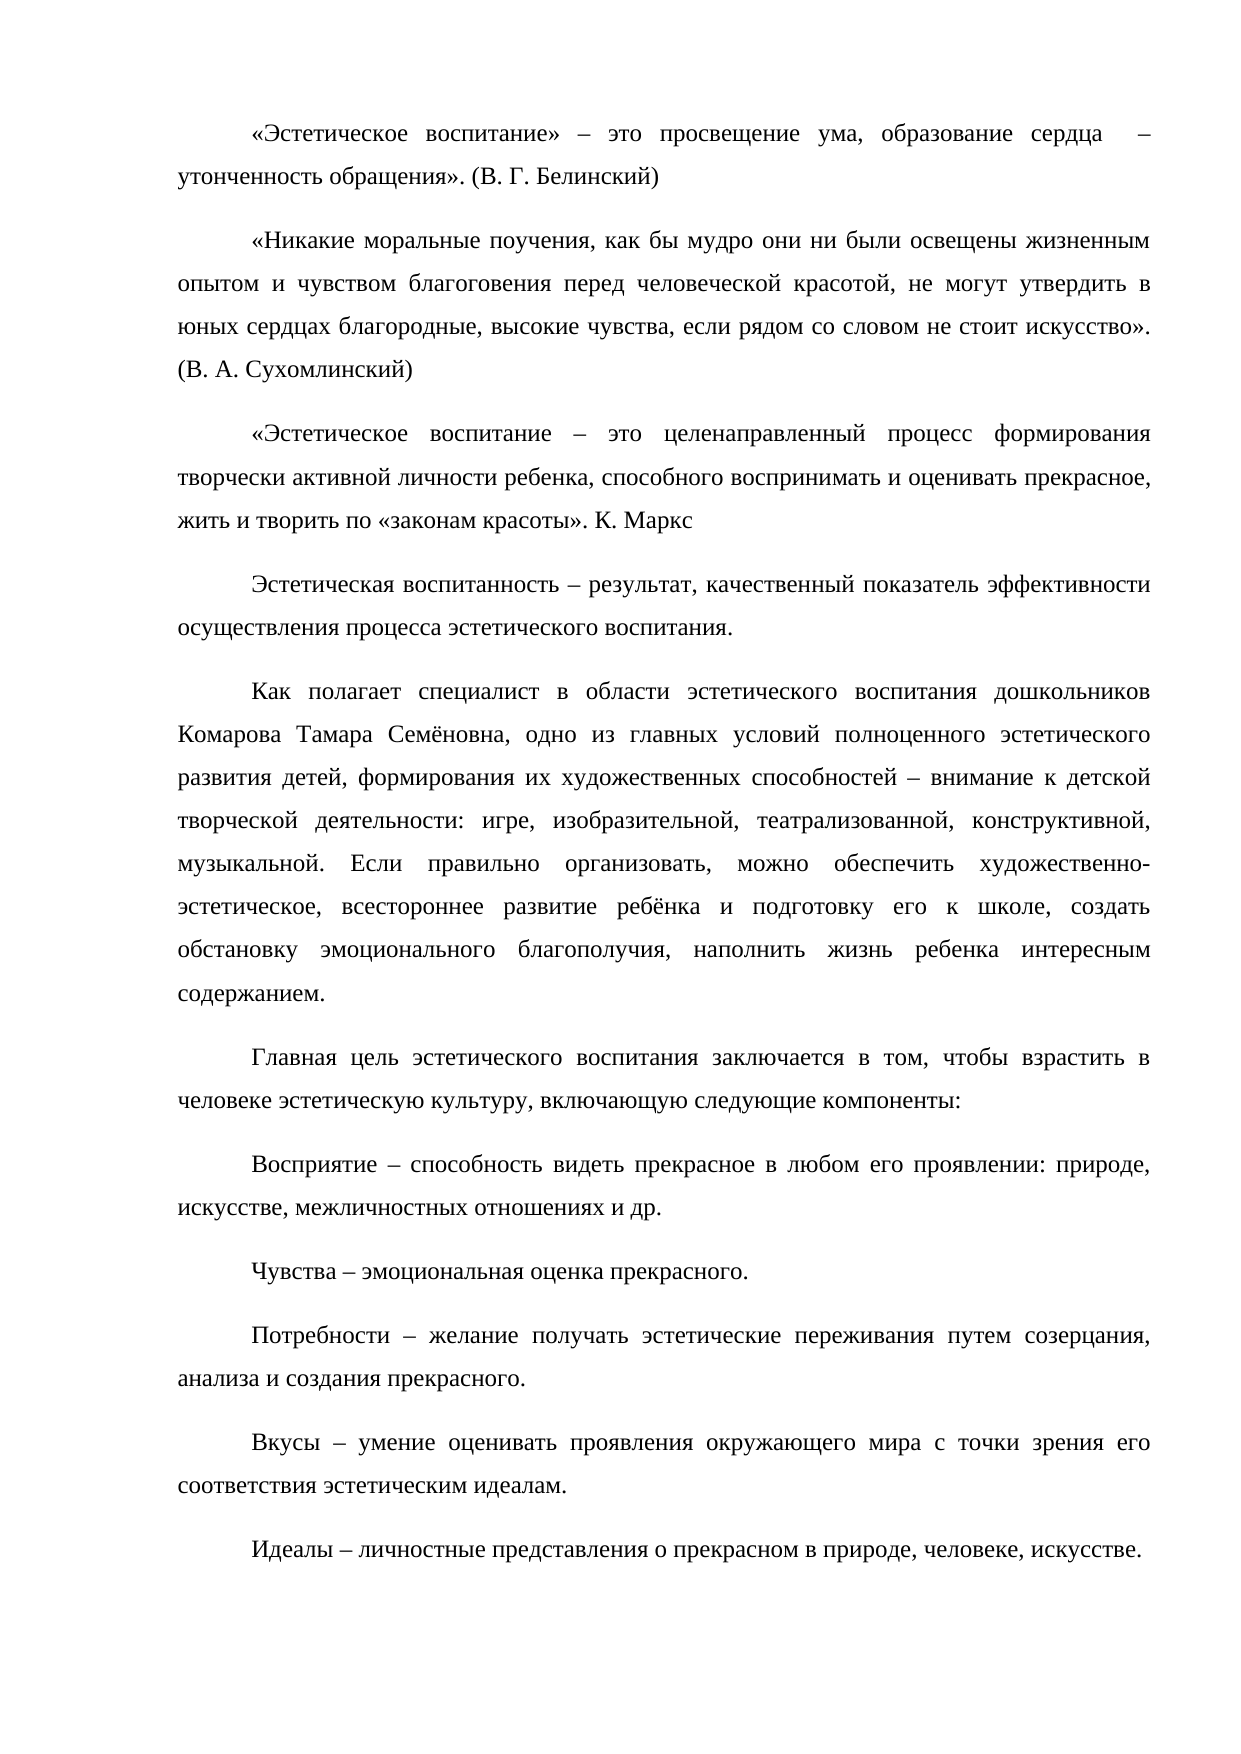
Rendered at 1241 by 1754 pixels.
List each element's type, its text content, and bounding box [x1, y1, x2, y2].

text «Никакие моральные поучения, как бы мудро они ни были освещены жизненным опытом и чувством благоговения перед человеческой красотой, не могут утвердить в юных сердцах благородные, высокие чувства, если рядом со словом не стоит искусство». (В. А. Сухомлинский) [177, 225, 1152, 383]
text «Эстетическое воспитание – это целенаправленный процесс формирования творчески активной личности ребенка, способного воспринимать и оценивать прекрасное, жить и творить по «законам красоты». К. Маркс [177, 418, 1152, 533]
text Идеалы – личностные представления о прекрасном в природе, человеке, искусстве. [177, 1534, 1152, 1563]
text Восприятие – способность видеть прекрасное в любом его проявлении: природе, искусстве, межличностных отношениях и др. [177, 1149, 1152, 1221]
text Главная цель эстетического воспитания заключается в том, чтобы взрастить в человеке эстетическую культуру, включающую следующие компоненты: [177, 1042, 1152, 1113]
text Эстетическая воспитанность – результат, качественный показатель эффективности осуществления процесса эстетического воспитания. [177, 569, 1152, 641]
text Вкусы – умение оценивать проявления окружающего мира с точки зрения его соответствия эстетическим идеалам. [177, 1427, 1152, 1499]
text Чувства – эмоциональная оценка прекрасного. [177, 1256, 1152, 1284]
text Потребности – желание получать эстетические переживания путем созерцания, анализа и создания прекрасного. [177, 1320, 1152, 1392]
text «Эстетическое воспитание» – это просвещение ума, образование сердца – утонченность обращения». (В. Г. Белинский) [177, 118, 1152, 190]
text Как полагает специалист в области эстетического воспитания дошкольников Комарова Тамара Семёновна, одно из главных условий полноценного эстетического развития детей, формирования их художественных способностей – внимание к детской творческой деятельности: игре, изобразительной, театрализованной, конструктивной, музыкальной. Если правильно организовать, можно обеспечить художественно-эстетическое, всестороннее развитие ребёнка и подготовку его к школе, создать обстановку эмоционального благополучия, наполнить жизнь ребенка интересным содержанием. [177, 676, 1152, 1006]
